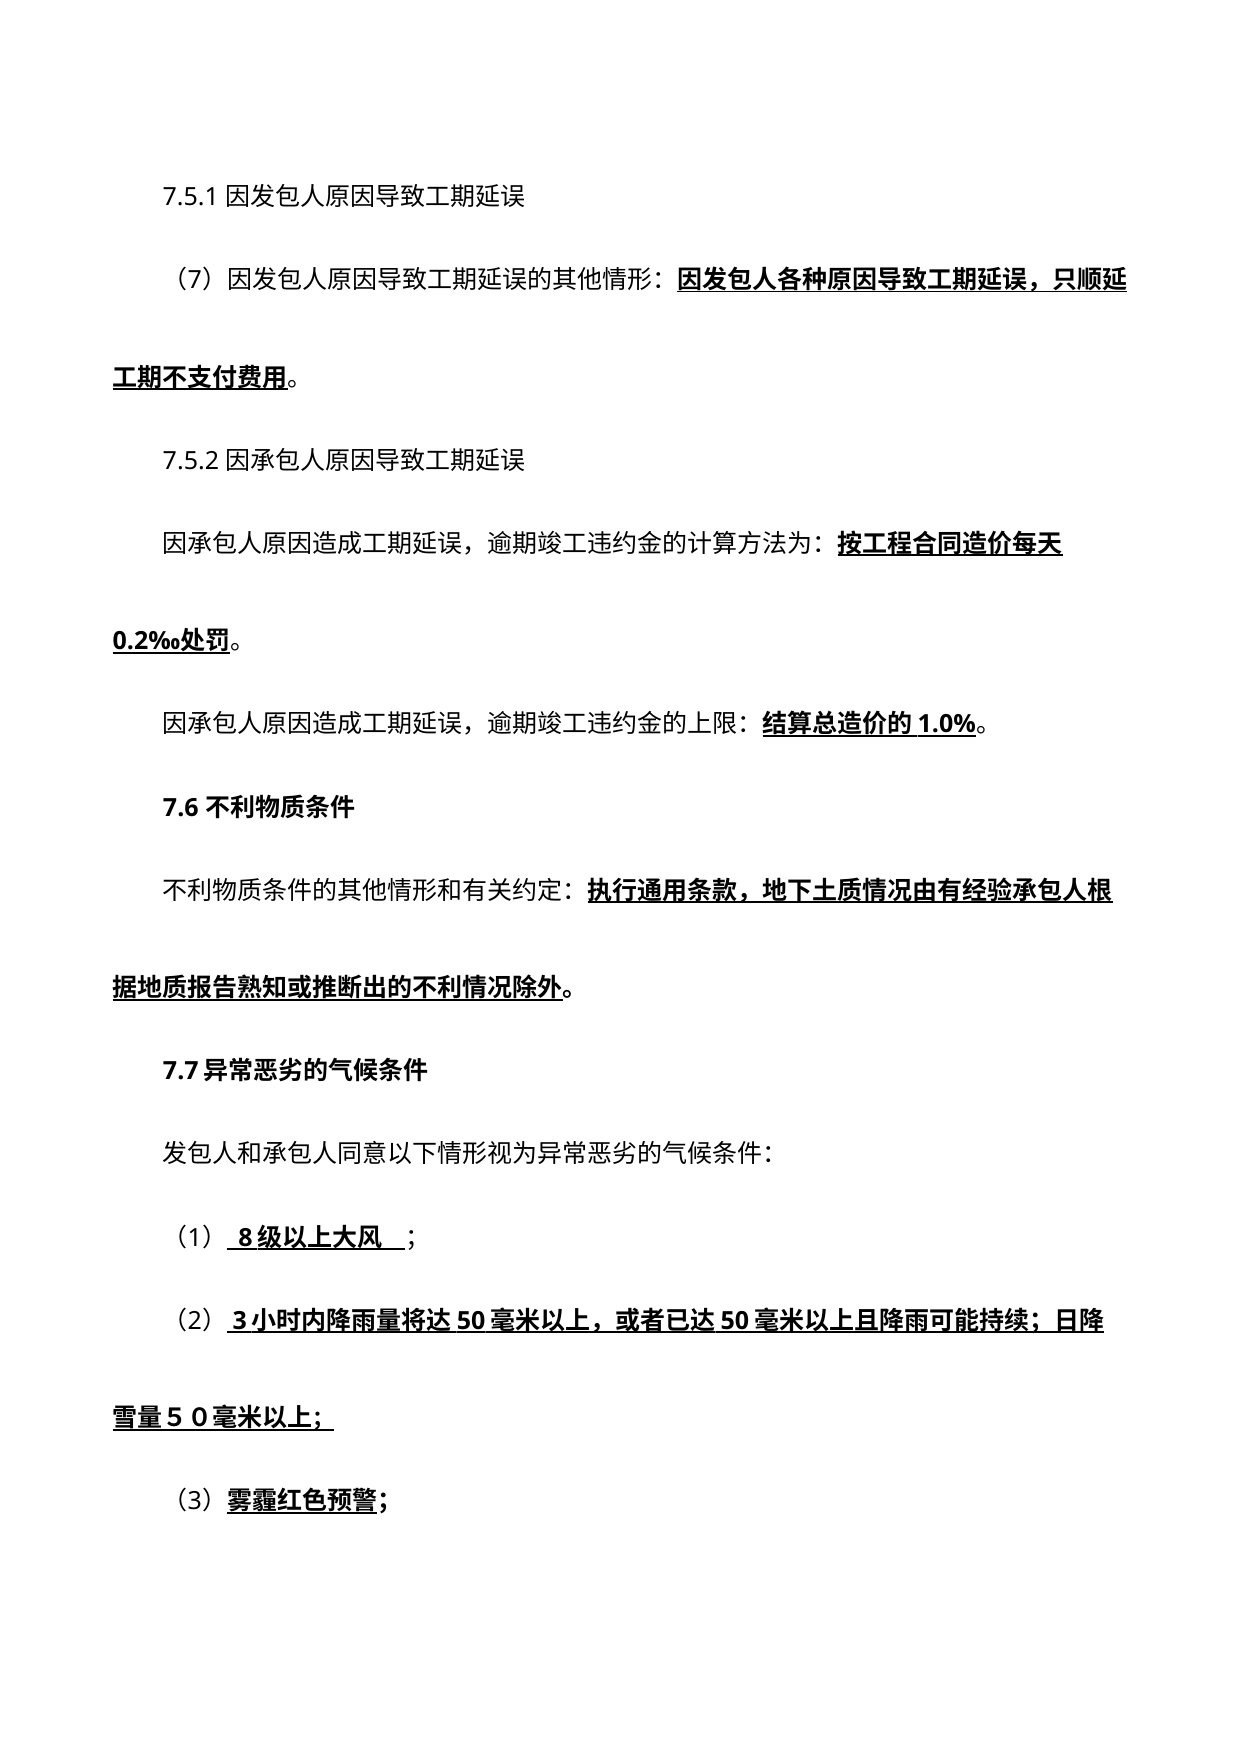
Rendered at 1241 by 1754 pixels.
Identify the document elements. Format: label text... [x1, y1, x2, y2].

text （1） 8级以上大风 ； [112, 1203, 1128, 1268]
text 7.6 不利物质条件 [112, 773, 1128, 838]
text （2） 3小时内降雨量将达50毫米以上，或者已达50毫米以上且降雨可能持续；日降雪量５０毫米以上； [112, 1286, 1128, 1448]
text 因承包人原因造成工期延误，逾期竣工违约金的上限：结算总造价的1.0%。 [112, 689, 1128, 754]
text 7.7异常恶劣的气候条件 [112, 1036, 1128, 1101]
text （3）雾霾红色预警； [112, 1466, 1128, 1531]
text 7.5.1 因发包人原因导致工期延误 [112, 162, 1128, 227]
text 发包人和承包人同意以下情形视为异常恶劣的气候条件： [112, 1119, 1128, 1184]
text 因承包人原因造成工期延误，逾期竣工违约金的计算方法为：按工程合同造价每天0.2‰处罚。 [112, 509, 1128, 671]
text 不利物质条件的其他情形和有关约定：执行通用条款，地下土质情况由有经验承包人根据地质报告熟知或推断出的不利情况除外。 [112, 856, 1128, 1018]
text 7.5.2 因承包人原因导致工期延误 [112, 426, 1128, 491]
text （7）因发包人原因导致工期延误的其他情形：因发包人各种原因导致工期延误，只顺延工期不支付费用。 [112, 245, 1128, 408]
